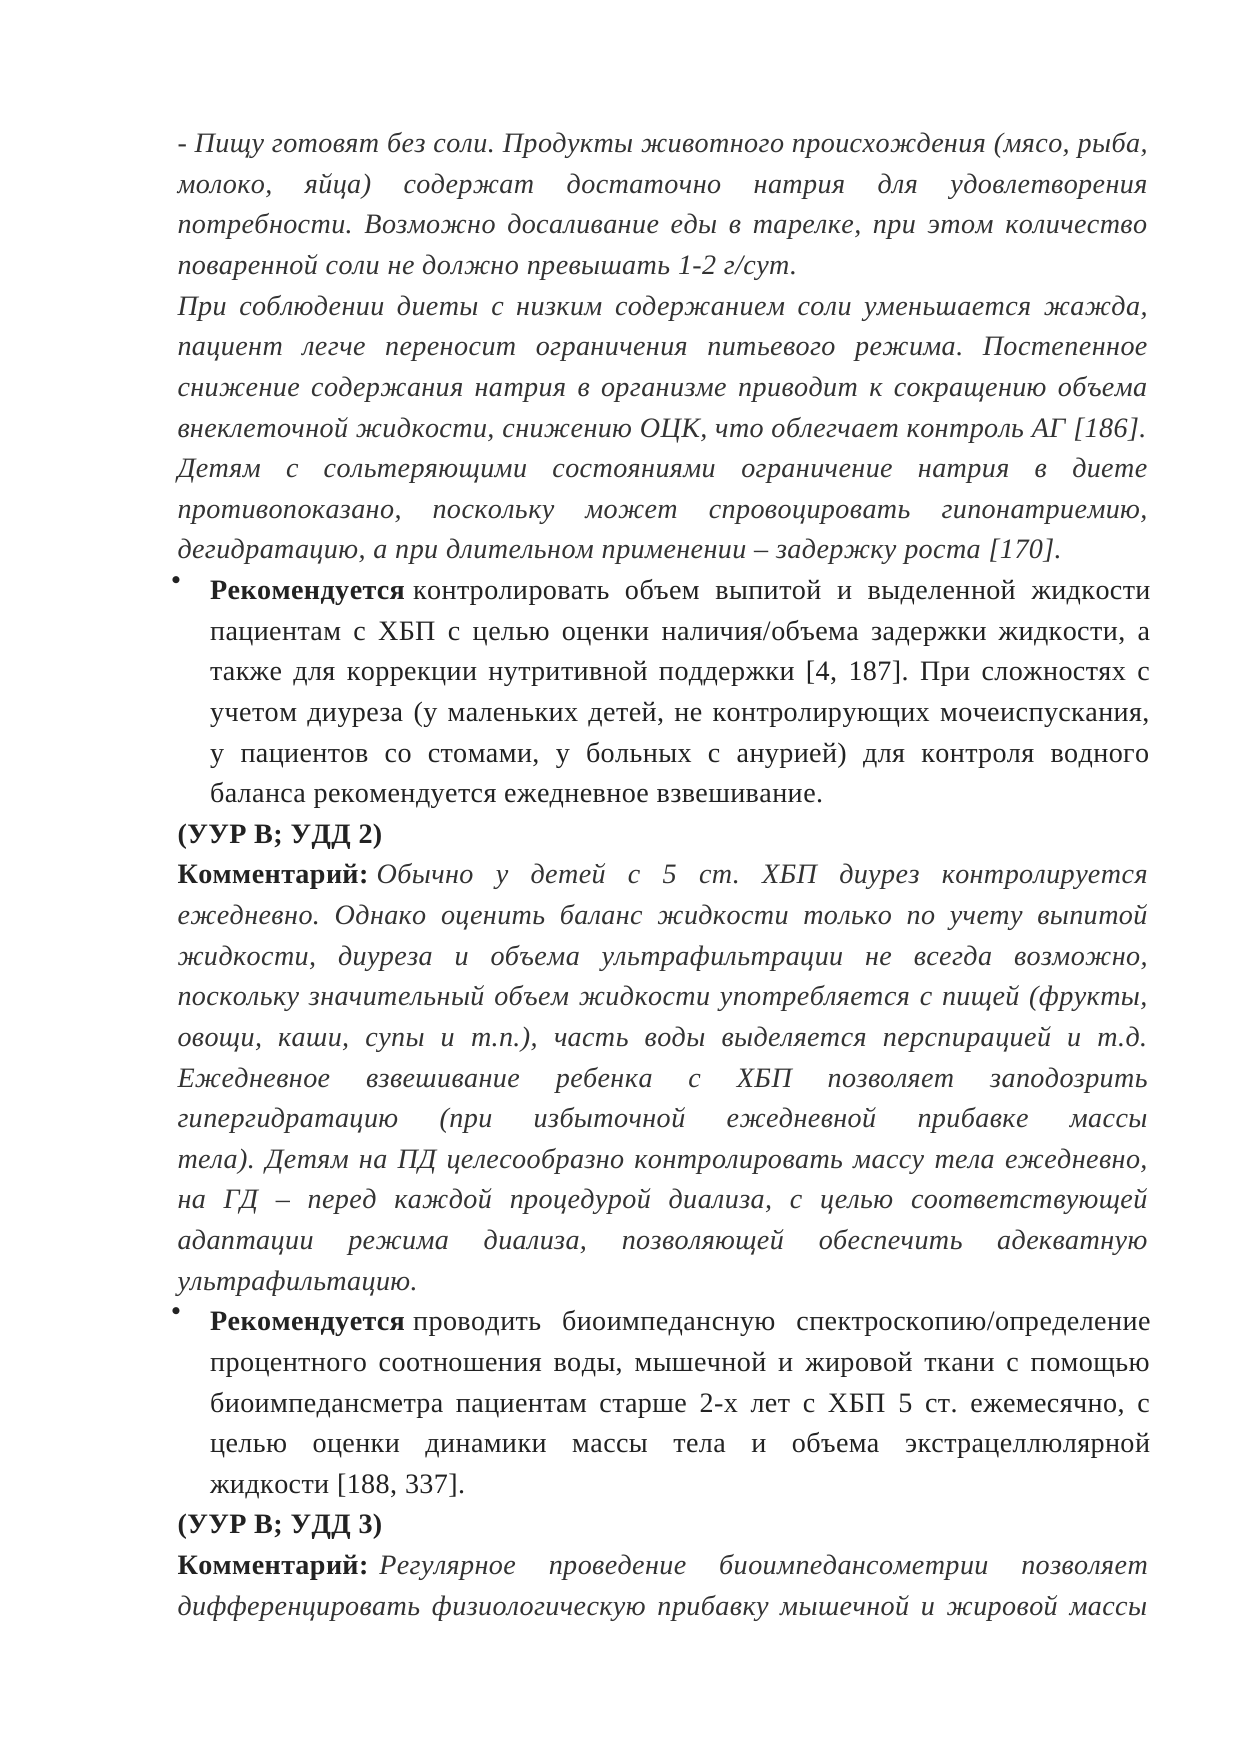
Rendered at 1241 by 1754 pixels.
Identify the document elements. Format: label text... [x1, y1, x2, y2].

text (УУР В; УДД 2) [177, 809, 1152, 849]
list Рекомендуется контролировать объем выпитой и выделенной жидкости пациентам с ХБП с целью оценки наличия/объема задержки жидкости, а также для коррекции нутритивной поддержки [4, 187]. При сложностях с учетом диуреза (у маленьких детей, не контролирующих мочеиспускания, у пациентов со стомами, у больных с анурией) для контроля водного баланса рекомендуется ежедневное взвешивание. [172, 565, 1152, 809]
text Детям с сольтеряющими состояниями ограничение натрия в диете противопоказано, поскольку может спровоцировать гипонатриемию, дегидратацию, а при длительном применении – задержку роста [170]. [177, 443, 1152, 565]
text - Пищу готовят без соли. Продукты животного происхождения (мясо, рыба, молоко, яйца) содержат достаточно натрия для удовлетворения потребности. Возможно досаливание еды в тарелке, при этом количество поваренной соли не должно превышать 1-2 г/сут. [177, 118, 1152, 281]
text При соблюдении диеты с низким содержанием соли уменьшается жажда, пациент легче переносит ограничения питьевого режима. Постепенное снижение содержания натрия в организме приводит к сокращению объема внеклеточной жидкости, снижению ОЦК, что облегчает контроль АГ [186]. [177, 281, 1152, 443]
text (УУР B; УДД 3) [177, 1499, 1152, 1540]
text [177, 1540, 1152, 1621]
list Рекомендуется проводить биоимпедансную спектроскопию/определение процентного соотношения воды, мышечной и жировой ткани с помощью биоимпедансметра пациентам старше 2-х лет с ХБП 5 ст. ежемесячно, с целью оценки динамики массы тела и объема экстрацеллюлярной жидкости [188, 337]. [172, 1296, 1152, 1499]
text Комментарий: Обычно у детей с 5 ст. ХБП диурез контролируется ежедневно. Однако оценить баланс жидкости только по учету выпитой жидкости, диуреза и объема ультрафильтрации не всегда возможно, поскольку значительный объем жидкости употребляется с пищей (фрукты, овощи, каши, супы и т.п.), часть воды выделяется перспирацией и т.д. Ежедневное взвешивание ребенка с ХБП позволяет заподозрить гипергидратацию (при избыточной ежедневной прибавке массы тела). Детям на ПД целесообразно контролировать массу тела ежедневно, на ГД – перед каждой процедурой диализа, с целью соответствующей адаптации режима диализа, позволяющей обеспечить адекватную ультрафильтацию. [177, 849, 1152, 1296]
